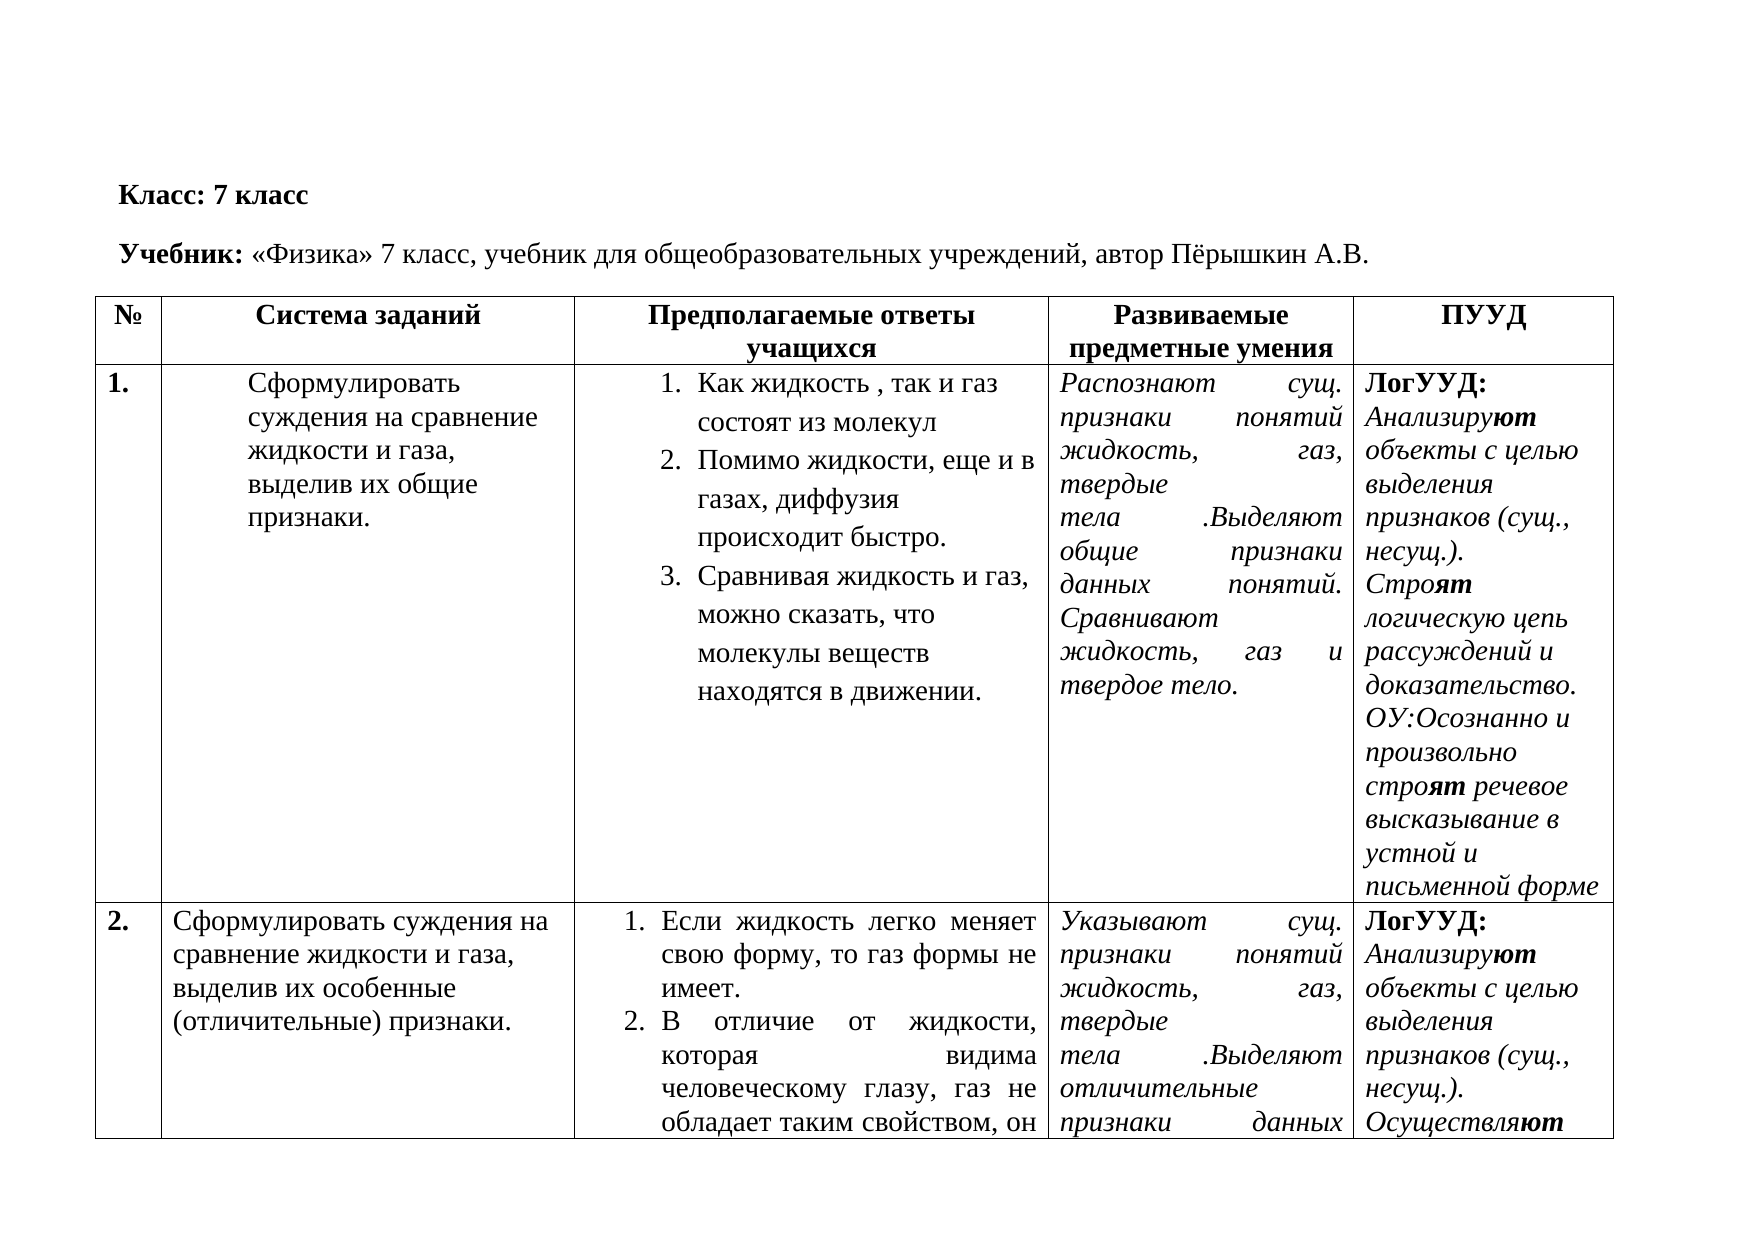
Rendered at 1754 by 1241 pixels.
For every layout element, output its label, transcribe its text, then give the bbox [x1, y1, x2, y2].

text Учебник: «Физика» 7 класс, учебник для общеобразовательных учреждений, автор Пёрышкин А.В. [118, 237, 1636, 270]
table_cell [162, 903, 574, 1138]
table_header Система заданий [162, 297, 574, 364]
table_cell Сформулировать суждения на сравнение жидкости и газа, выделив их общие признаки. [162, 365, 574, 902]
table_header Предполагаемые ответы учащихся [575, 297, 1048, 364]
table_header Развиваемые предметные умения [1049, 297, 1353, 364]
table_cell 1. [96, 365, 161, 902]
table_cell 2. [96, 903, 161, 1138]
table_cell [575, 903, 1048, 1138]
table_cell ЛогУУД: Анализируют объекты с целью выделения признаков (сущ., несущ.). Строят логическую цепь рассуждений и доказательство. ОУ:Осознанно и произвольно строят речевое высказывание в устной и письменной форме [1354, 365, 1613, 902]
table_header ПУУД [1354, 297, 1613, 364]
table_cell Распознают сущ. признаки понятий жидкость, газ, твердые тела .Выделяют общие признаки данных понятий. Сравнивают жидкость, газ и твердое тело. [1049, 365, 1353, 902]
table_header № [96, 297, 161, 364]
text Класс: 7 класс [118, 177, 1636, 211]
table_cell Как жидкость , так и газ состоят из молекул Помимо жидкости, еще и в газах, диффузия происходит быстро. Сравнивая жидкость и газ, можно сказать, что молекулы веществ находятся в движении. [575, 365, 1048, 902]
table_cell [1049, 903, 1353, 1138]
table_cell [1354, 903, 1613, 1138]
